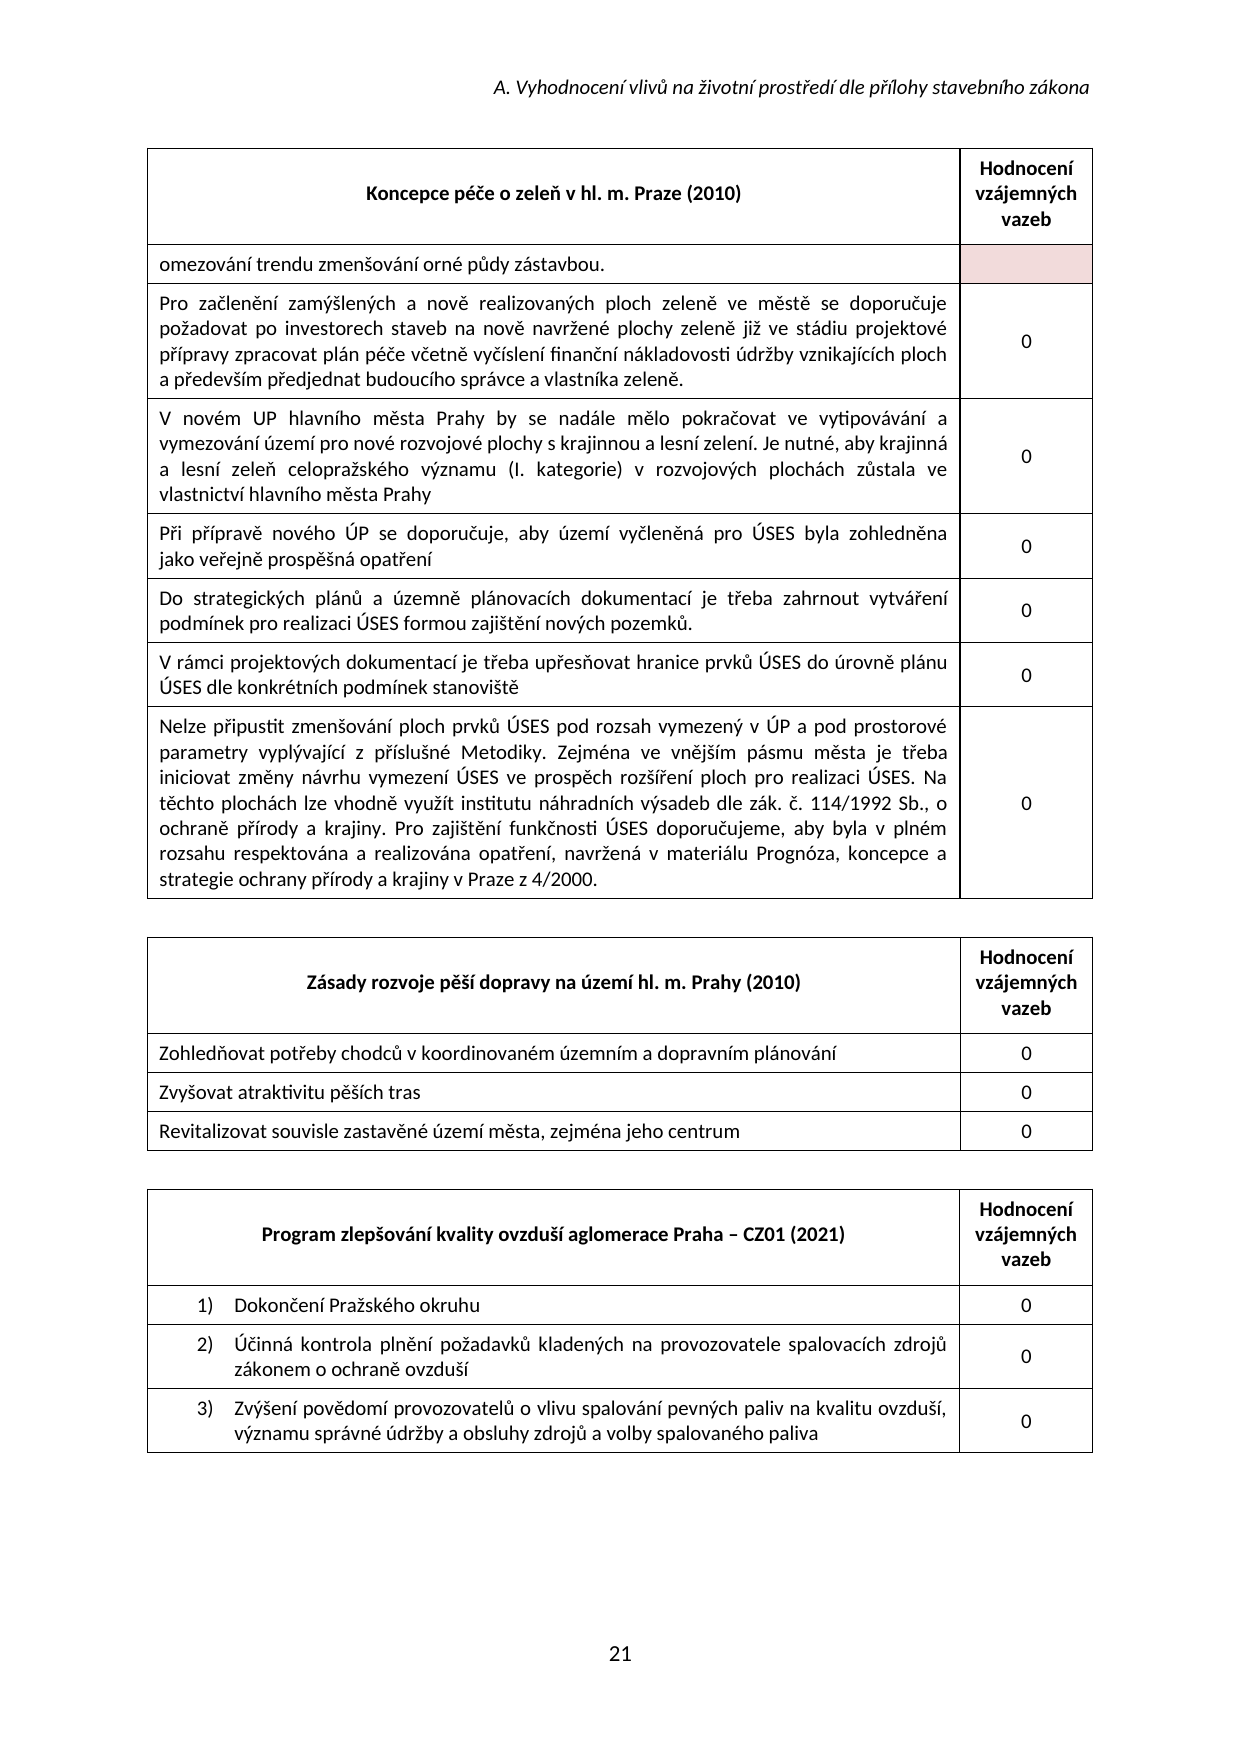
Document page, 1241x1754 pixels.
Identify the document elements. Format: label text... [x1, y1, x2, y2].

table_cell 0 [960, 1286, 1092, 1323]
table_cell Revitalizovat souvisle zastavěné území města, zejména jeho centrum [148, 1112, 960, 1149]
table_cell V novém UP hlavního města Prahy by se nadále mělo pokračovat ve vytipovávání a vymezování území pro nové rozvojové plochy s krajinnou a lesní zelení. Je nutné, aby krajinná a lesní zeleň celopražského významu (I. kategorie) v rozvojových plochách zůstala ve vlastnictví hlavního města Prahy [148, 399, 959, 513]
table_cell 0 [961, 1034, 1092, 1072]
table_cell 0 [960, 1389, 1092, 1452]
table_cell 0 [961, 1073, 1092, 1111]
table_cell 0 [960, 1325, 1092, 1388]
table_cell Zvýšení povědomí provozovatelů o vlivu spalování pevných paliv na kvalitu ovzduší, významu správné údržby a obsluhy zdrojů a volby spalovaného paliva [148, 1389, 959, 1452]
table_header Zásady rozvoje pěší dopravy na území hl. m. Prahy (2010) [148, 938, 960, 1033]
table_cell Do strategických plánů a územně plánovacích dokumentací je třeba zahrnout vytváření podmínek pro realizaci ÚSES formou zajištění nových pozemků. [148, 579, 959, 642]
table_cell 0 [961, 514, 1092, 577]
table_cell Nelze připustit zmenšování ploch prvků ÚSES pod rozsah vymezený v ÚP a pod prostorové parametry vyplývající z příslušné Metodiky. Zejména ve vnějším pásmu města je třeba iniciovat změny návrhu vymezení ÚSES ve prospěch rozšíření ploch pro realizaci ÚSES. Na těchto plochách lze vhodně využít institutu náhradních výsadeb dle zák. č. 114/1992 Sb., o ochraně přírody a krajiny. Pro zajištění funkčnosti ÚSES doporučujeme, aby byla v plném rozsahu respektována a realizována opatření, navržená v materiálu Prognóza, koncepce a strategie ochrany přírody a krajiny v Praze z 4/2000. [148, 707, 959, 898]
table_cell 0 [961, 1112, 1092, 1149]
table_header Hodnocení vzájemných vazeb [961, 149, 1092, 244]
table_cell 0 [961, 643, 1092, 706]
table_cell 0 [961, 707, 1092, 898]
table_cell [148, 245, 959, 283]
table_cell Účinná kontrola plnění požadavků kladených na provozovatele spalovacích zdrojů zákonem o ochraně ovzduší [148, 1325, 959, 1388]
table_cell Zvyšovat atraktivitu pěších tras [148, 1073, 960, 1111]
table_header Koncepce péče o zeleň v hl. m. Praze (2010) [148, 149, 959, 244]
table_cell 3 [961, 245, 1092, 283]
table_header Hodnocení vzájemných vazeb [960, 1190, 1092, 1284]
table_cell Pro začlenění zamýšlených a nově realizovaných ploch zeleně ve městě se doporučuje požadovat po investorech staveb na nově navržené plochy zeleně již ve stádiu projektové přípravy zpracovat plán péče včetně vyčíslení finanční nákladovosti údržby vznikajících ploch a především předjednat budoucího správce a vlastníka zeleně. [148, 284, 959, 398]
table_cell 0 [961, 399, 1092, 513]
table_cell V rámci projektových dokumentací je třeba upřesňovat hranice prvků ÚSES do úrovně plánu ÚSES dle konkrétních podmínek stanoviště [148, 643, 959, 706]
table_cell Dokončení Pražského okruhu [148, 1286, 959, 1323]
table_cell Při přípravě nového ÚP se doporučuje, aby území vyčleněná pro ÚSES byla zohledněna jako veřejně prospěšná opatření [148, 514, 959, 577]
table_cell Zohledňovat potřeby chodců v koordinovaném územním a dopravním plánování [148, 1034, 960, 1072]
table_header Hodnocení vzájemných vazeb [961, 938, 1092, 1033]
table_cell 0 [961, 579, 1092, 642]
table_cell 0 [961, 284, 1092, 398]
table_header Program zlepšování kvality ovzduší aglomerace Praha – CZ01 (2021) [148, 1190, 959, 1284]
